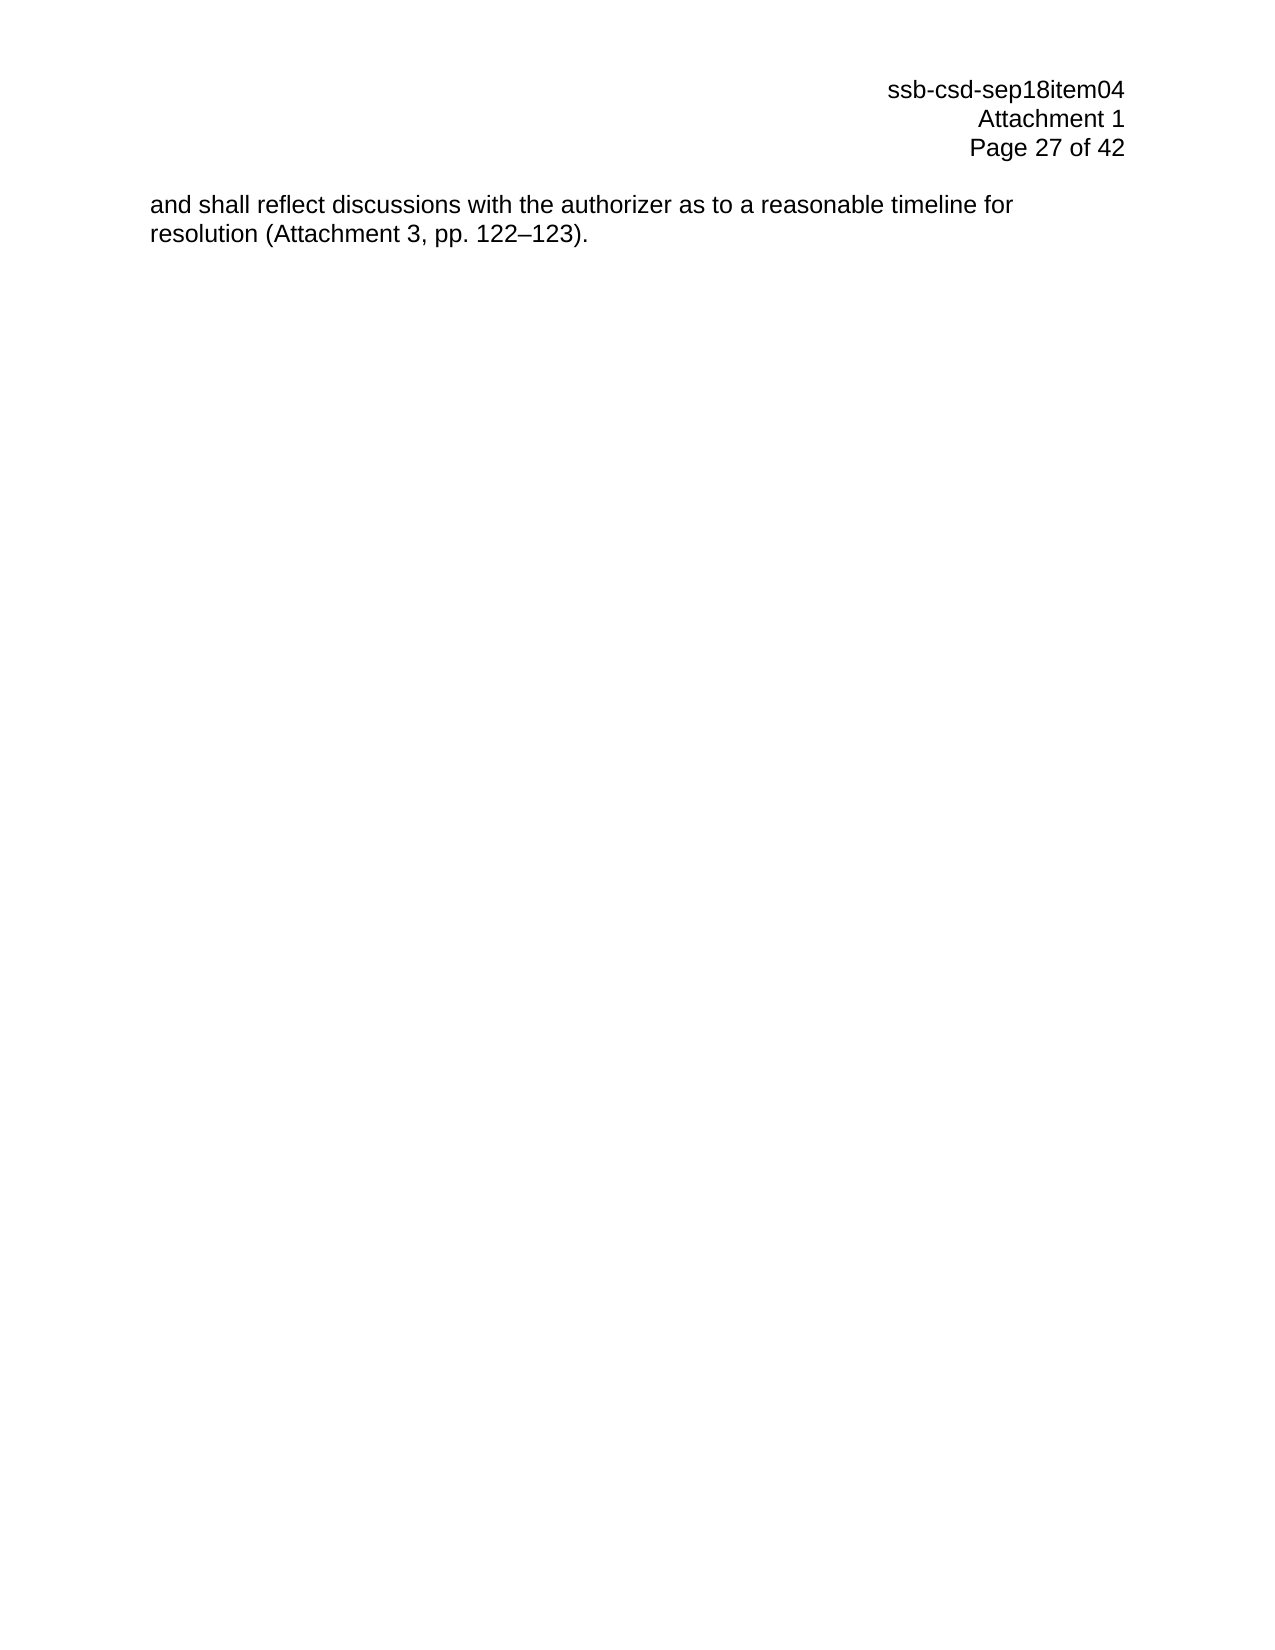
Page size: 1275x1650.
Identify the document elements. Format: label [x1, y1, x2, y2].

text [150, 190, 1125, 248]
